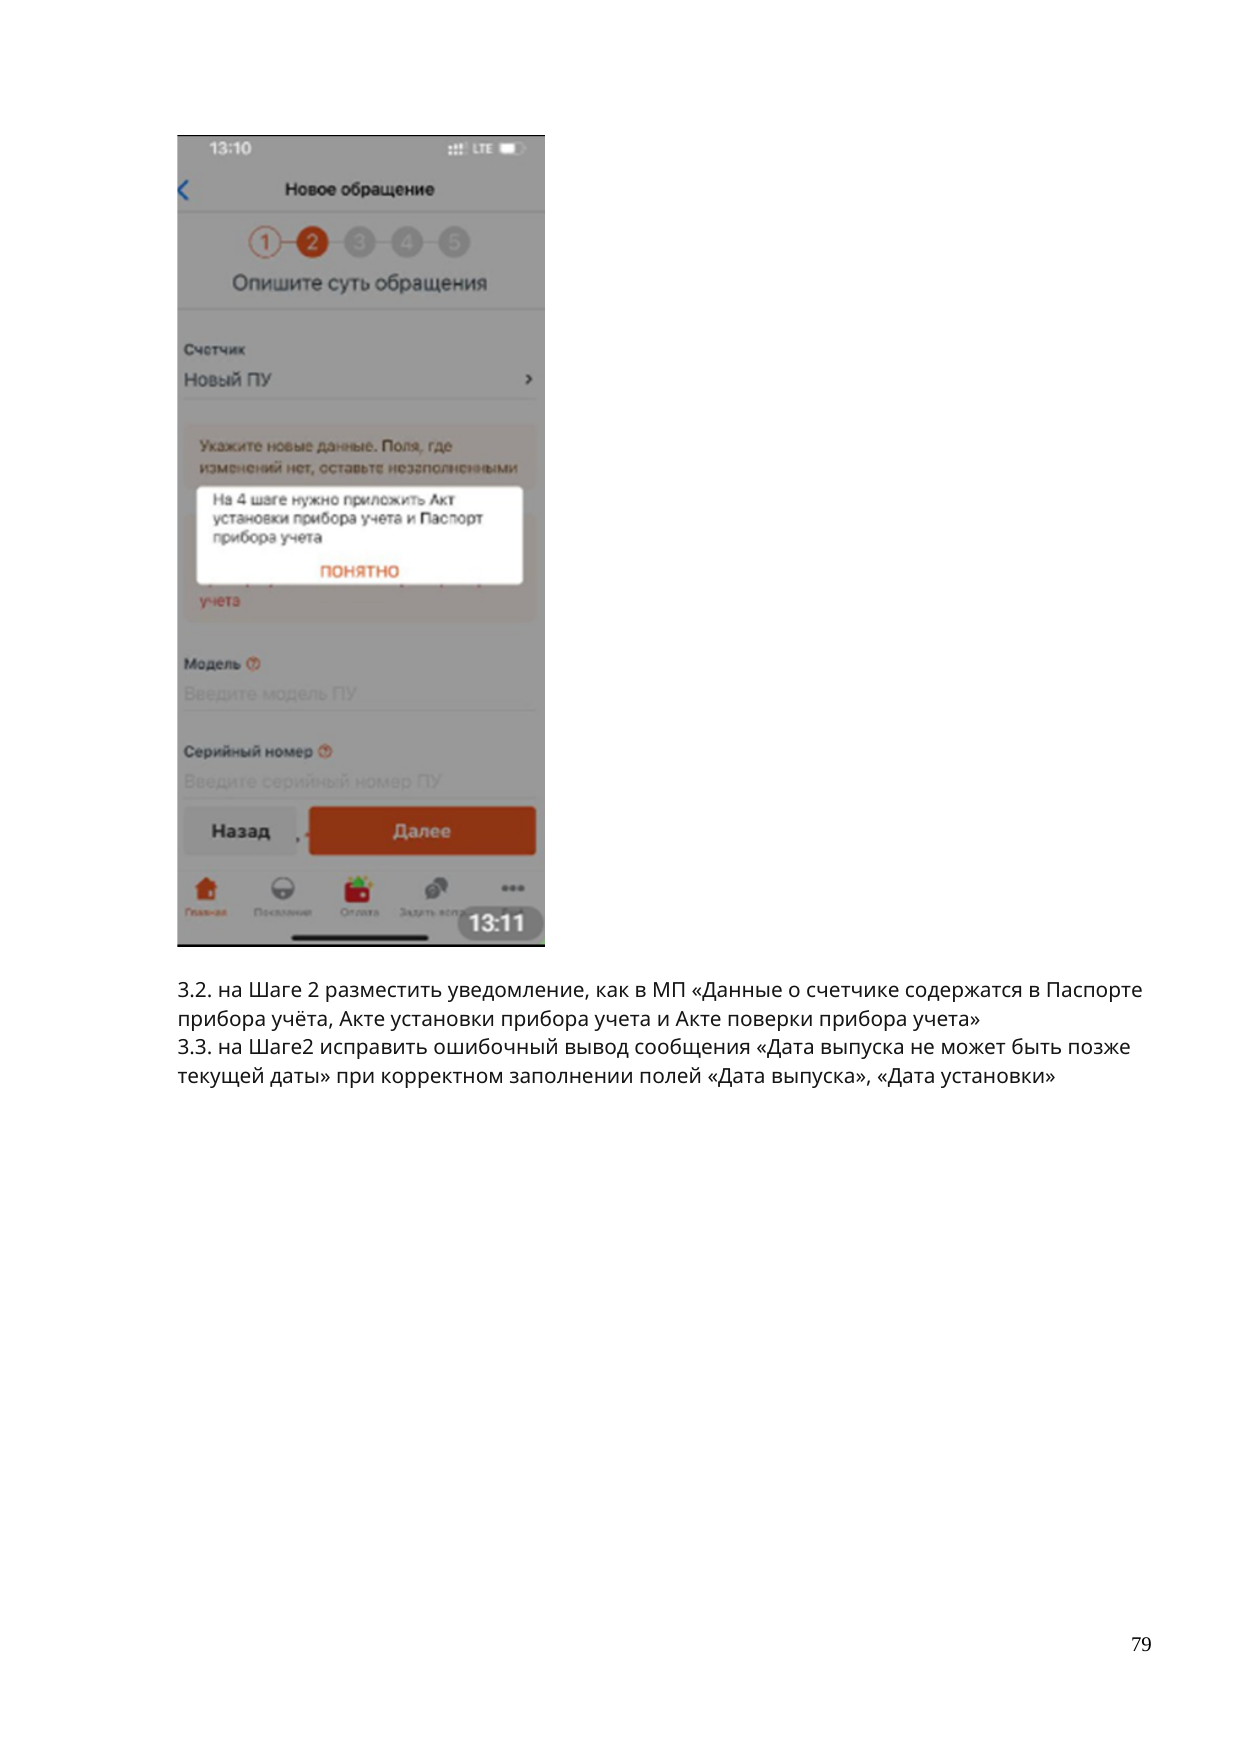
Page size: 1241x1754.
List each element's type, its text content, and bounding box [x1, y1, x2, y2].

picture [177, 135, 545, 947]
text 3.2. на Шаге 2 разместить уведомление, как в МП «Данные о счетчике содержатся в Паспорте прибора учёта, Акте установки прибора учета и Акте поверки прибора учета» 3.3. на Шаге2 исправить ошибочный вывод сообщения «Дата выпуска не может быть позже текущей даты» при корректном заполнении полей «Дата выпуска», «Дата установки» [177, 947, 1152, 1089]
